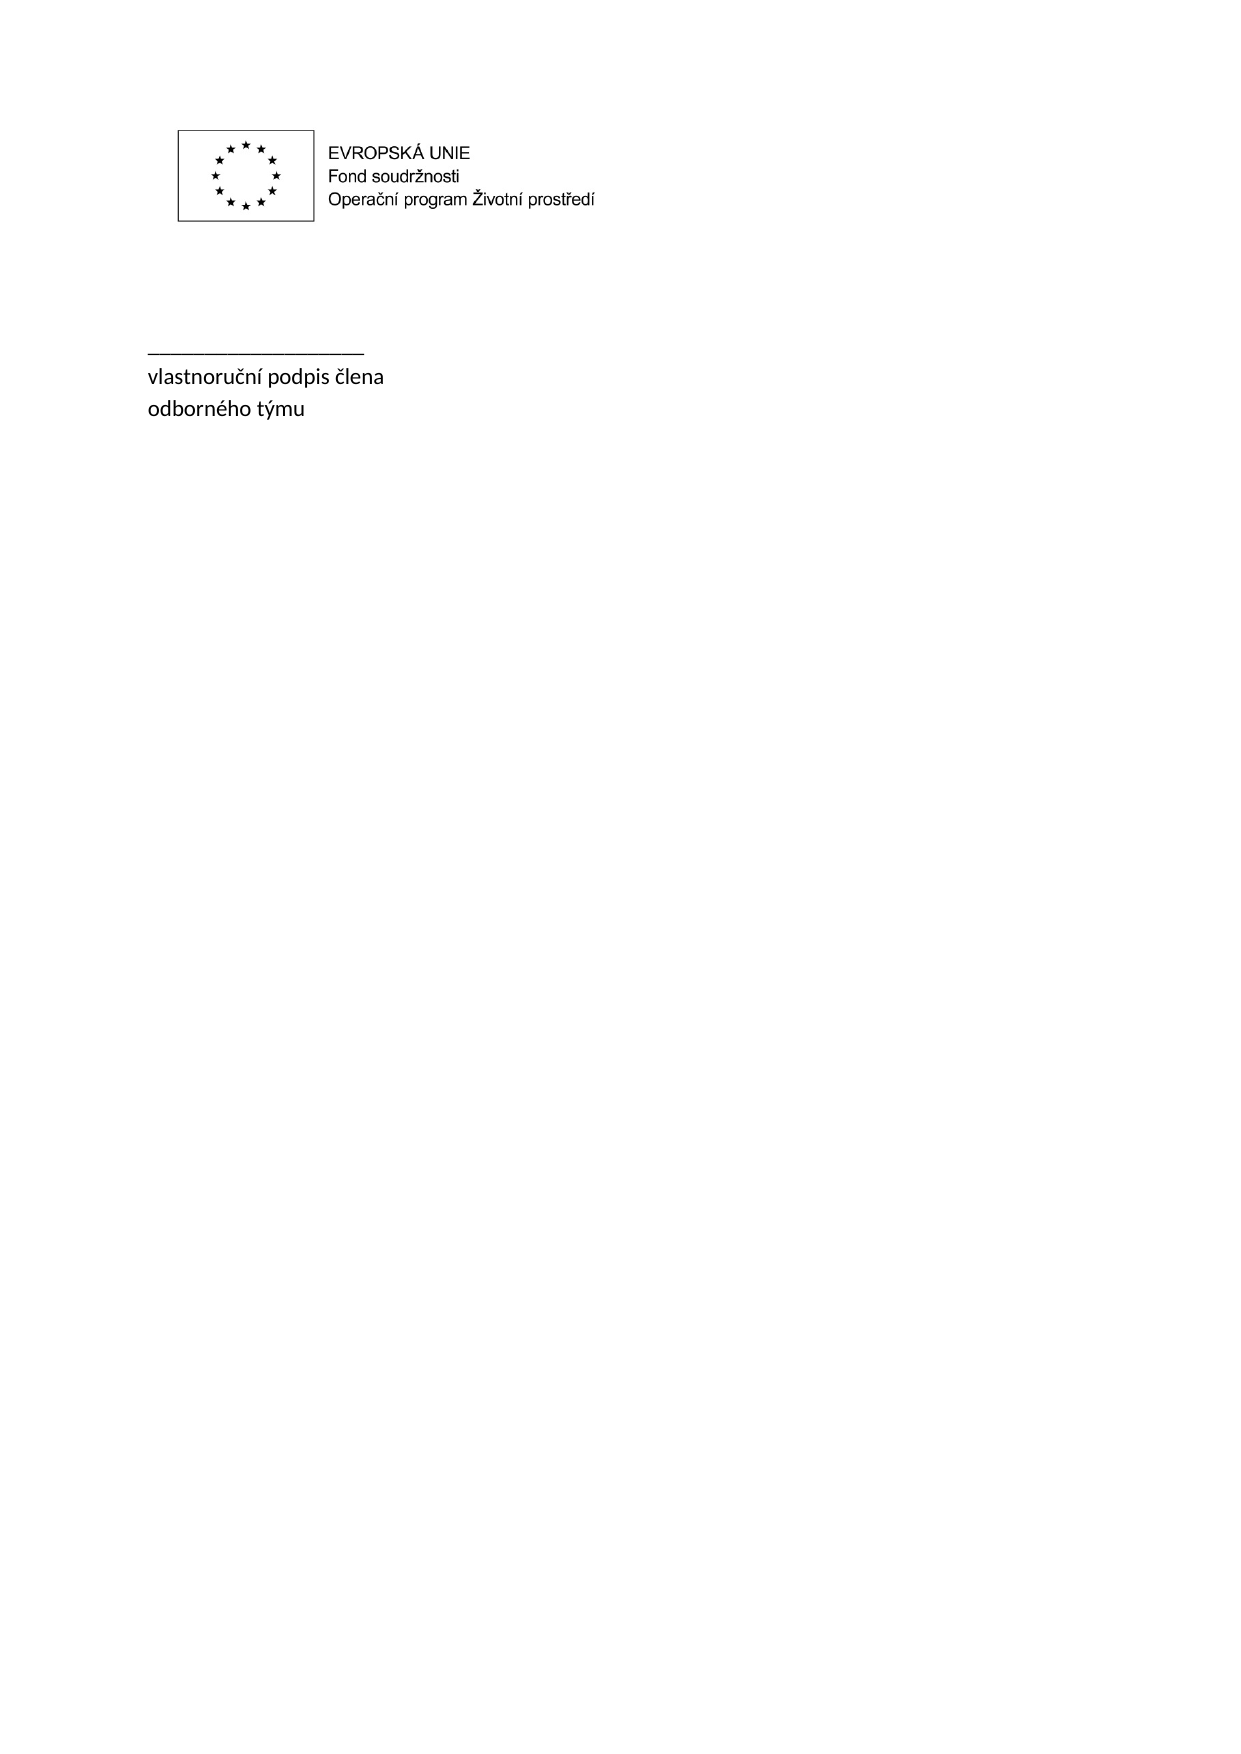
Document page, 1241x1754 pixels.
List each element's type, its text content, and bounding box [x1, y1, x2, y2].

text vlastnoruční podpis člena [148, 362, 1092, 390]
text odborného týmu [148, 394, 1092, 423]
text ___________________ [148, 330, 1092, 358]
picture [147, 100, 633, 252]
